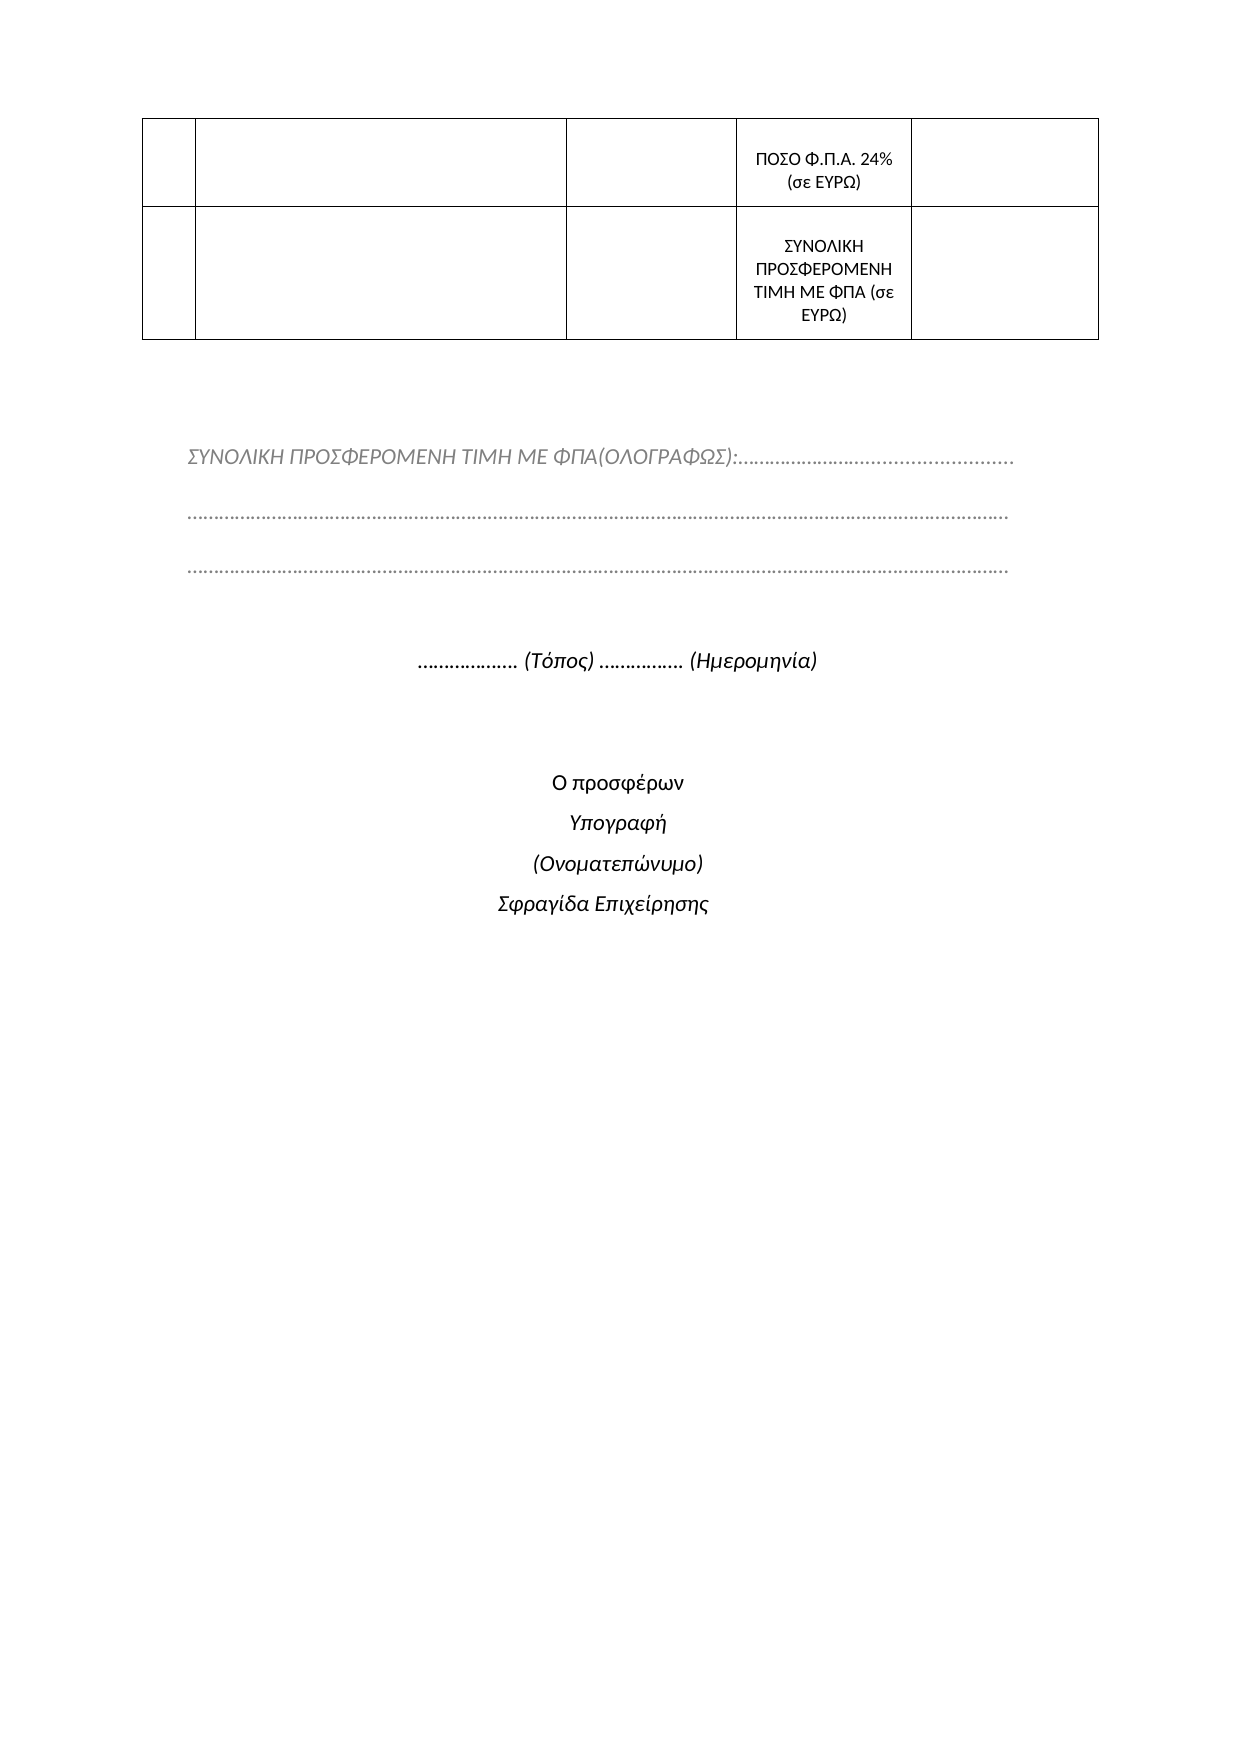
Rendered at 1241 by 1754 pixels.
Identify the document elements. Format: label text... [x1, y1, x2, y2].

table_cell [567, 207, 736, 339]
table_cell [567, 119, 736, 206]
table_cell ΠΟΣΟ Φ.Π.Α. 24% (σε ΕΥΡΩ) [737, 119, 911, 206]
table_cell [196, 207, 566, 339]
table_cell [912, 119, 1098, 206]
text ………………. (Τόπος) ……………. (Ημερομηνία) [187, 646, 1048, 674]
text ΣΥΝΟΛΙΚΗ ΠΡΟΣΦΕΡΟΜΕΝΗ ΤΙΜΗ ΜΕ ΦΠΑ(ΟΛΟΓΡΑΦΩΣ):…………………….......................... [187, 442, 1019, 471]
table_cell [912, 207, 1098, 339]
table_cell [143, 119, 195, 206]
table_cell [196, 119, 566, 206]
table_cell ΣΥΝΟΛΙΚΗ ΠΡΟΣΦΕΡΟΜΕΝΗ ΤΙΜΗ ΜΕ ΦΠΑ (σε ΕΥΡΩ) [737, 207, 911, 339]
text Σφραγίδα Επιχείρησης [187, 889, 1019, 918]
text ………………………………………………………………………………………………………………………………………… [187, 497, 1073, 525]
text (Ονοματεπώνυμο) [187, 849, 1048, 877]
text ………………………………………………………………………………………………………………………………………… [187, 551, 1073, 579]
table_cell [143, 207, 195, 339]
text Υπογραφή [187, 808, 1048, 837]
text Ο προσφέρων [187, 768, 1048, 796]
